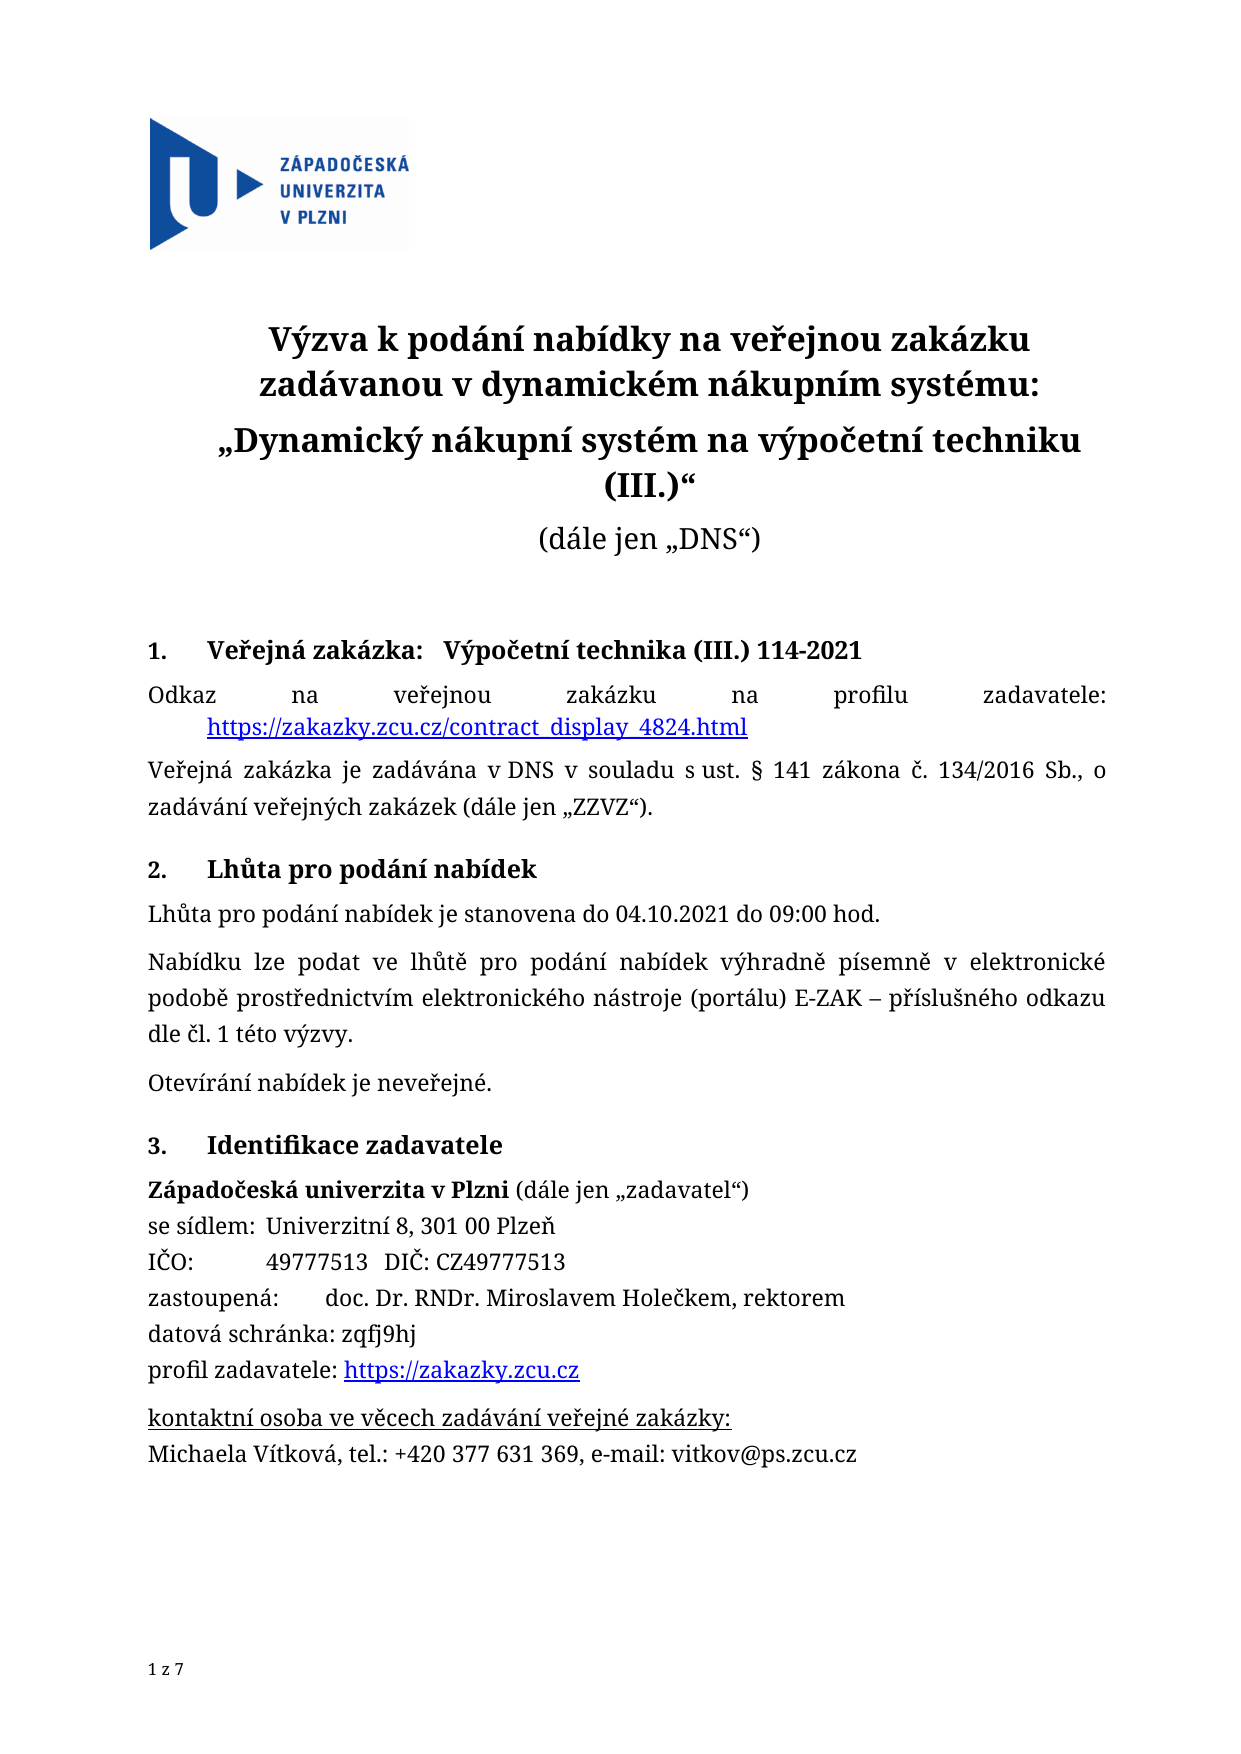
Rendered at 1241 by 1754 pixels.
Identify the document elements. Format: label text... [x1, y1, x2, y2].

text datová schránka: zqfj9hj [148, 1318, 1107, 1349]
text profil zadavatele: https://zakazky.zcu.cz [148, 1354, 1107, 1385]
text se sídlem: Univerzitní 8, 301 00 Plzeň [148, 1210, 1107, 1241]
text Veřejná zakázka je zadávána v DNS v souladu s ust. § 141 zákona č. 134/2016 Sb., o zadávání veřejných zakázek (dále jen „ZZVZ“). [148, 754, 1107, 822]
text Lhůta pro podání nabídek je stanovena do 04.10.2021 do 09:00 hod. [148, 898, 1107, 929]
text kontaktní osoba ve věcech zadávání veřejné zakázky: [148, 1402, 1107, 1433]
text IČO: 49777513 DIČ: CZ49777513 [148, 1246, 1107, 1277]
text zastoupená: doc. Dr. RNDr. Miroslavem Holečkem, rektorem [148, 1282, 1107, 1313]
text Michaela Vítková, tel.: +420 377 631 369, e-mail: vitkov@ps.zcu.cz [148, 1438, 1107, 1469]
subtitle Lhůta pro podání nabídek [148, 851, 1107, 885]
text „Dynamický nákupní systém na výpočetní techniku (III.)“ [192, 417, 1107, 508]
text Otevírání nabídek je neveřejné. [148, 1067, 1107, 1098]
text Nabídku lze podat ve lhůtě pro podání nabídek výhradně písemně v elektronické podobě prostřednictvím elektronického nástroje (portálu) E-ZAK – příslušného odkazu dle čl. 1 této výzvy. [148, 946, 1107, 1049]
subtitle Identifikace zadavatele [148, 1128, 1107, 1162]
text Výzva k podání nabídky na veřejnou zakázku zadávanou v dynamickém nákupním systému: [192, 316, 1107, 406]
text Odkaz na veřejnou zakázku na profilu zadavatele: https://zakazky.zcu.cz/contract_display_4824.html [148, 679, 1107, 742]
subtitle Veřejná zakázka: Výpočetní technika (III.) 114-2021 [148, 633, 1107, 667]
picture [150, 118, 409, 250]
text (dále jen „DNS“) [192, 518, 1107, 558]
text Západočeská univerzita v Plzni (dále jen „zadavatel“) [148, 1174, 1107, 1205]
